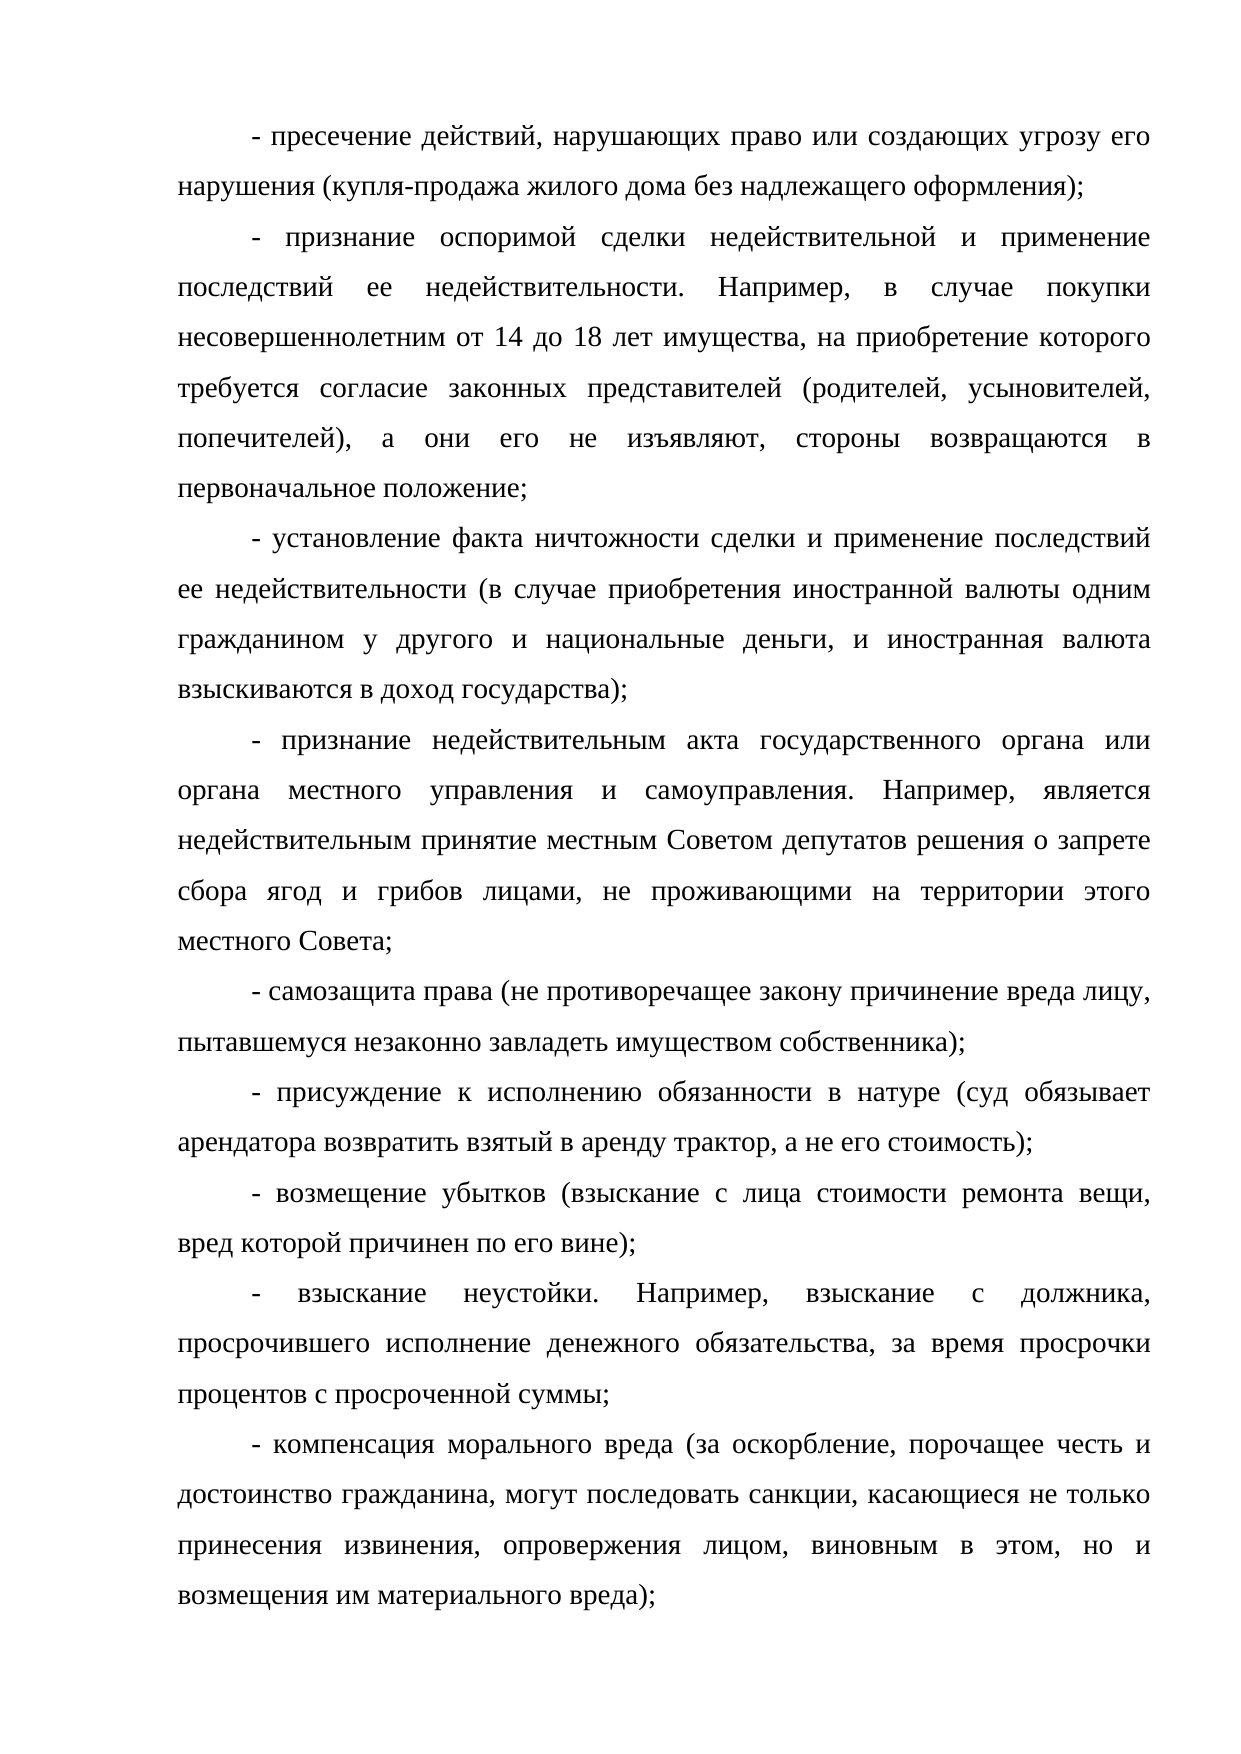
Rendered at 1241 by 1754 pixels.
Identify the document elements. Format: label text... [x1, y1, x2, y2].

text - признание оспоримой сделки недействительной и применение последствий ее недействительности. Например, в случае покупки несовершеннолетним от 14 до 18 лет имущества, на приобретение которого требуется согласие законных представителей (родителей, усыновителей, попечителей), а они его не изъявляют, стороны возвращаются в первоначальное положение; [177, 219, 1152, 504]
text - возмещение убытков (взыскание с лица стоимости ремонта вещи, вред которой причинен по его вине); [177, 1175, 1152, 1258]
text - компенсация морального вреда (за оскорбление, порочащее честь и достоинство гражданина, могут последовать санкции, касающиеся не только принесения извинения, опровержения лицом, виновным в этом, но и возмещения им материального вреда); [177, 1426, 1152, 1611]
text - пресечение действий, нарушающих право или создающих угрозу его нарушения (купля-продажа жилого дома без надлежащего оформления); [177, 118, 1152, 202]
text - установление факта ничтожности сделки и применение последствий ее недействительности (в случае приобретения иностранной валюты одним гражданином у другого и национальные деньги, и иностранная валюта взыскиваются в доход государства); [177, 521, 1152, 705]
text - признание недействительным акта государственного органа или органа местного управления и самоуправления. Например, является недействительным принятие местным Советом депутатов решения о запрете сбора ягод и грибов лицами, не проживающими на территории этого местного Совета; [177, 722, 1152, 957]
text - самозащита права (не противоречащее закону причинение вреда лицу, пытавшемуся незаконно завладеть имуществом собственника); [177, 973, 1152, 1057]
text - взыскание неустойки. Например, взыскание с должника, просрочившего исполнение денежного обязательства, за время просрочки процентов с просроченной суммы; [177, 1275, 1152, 1409]
text - присуждение к исполнению обязанности в натуре (суд обязывает арендатора возвратить взятый в аренду трактор, а не его стоимость); [177, 1074, 1152, 1158]
